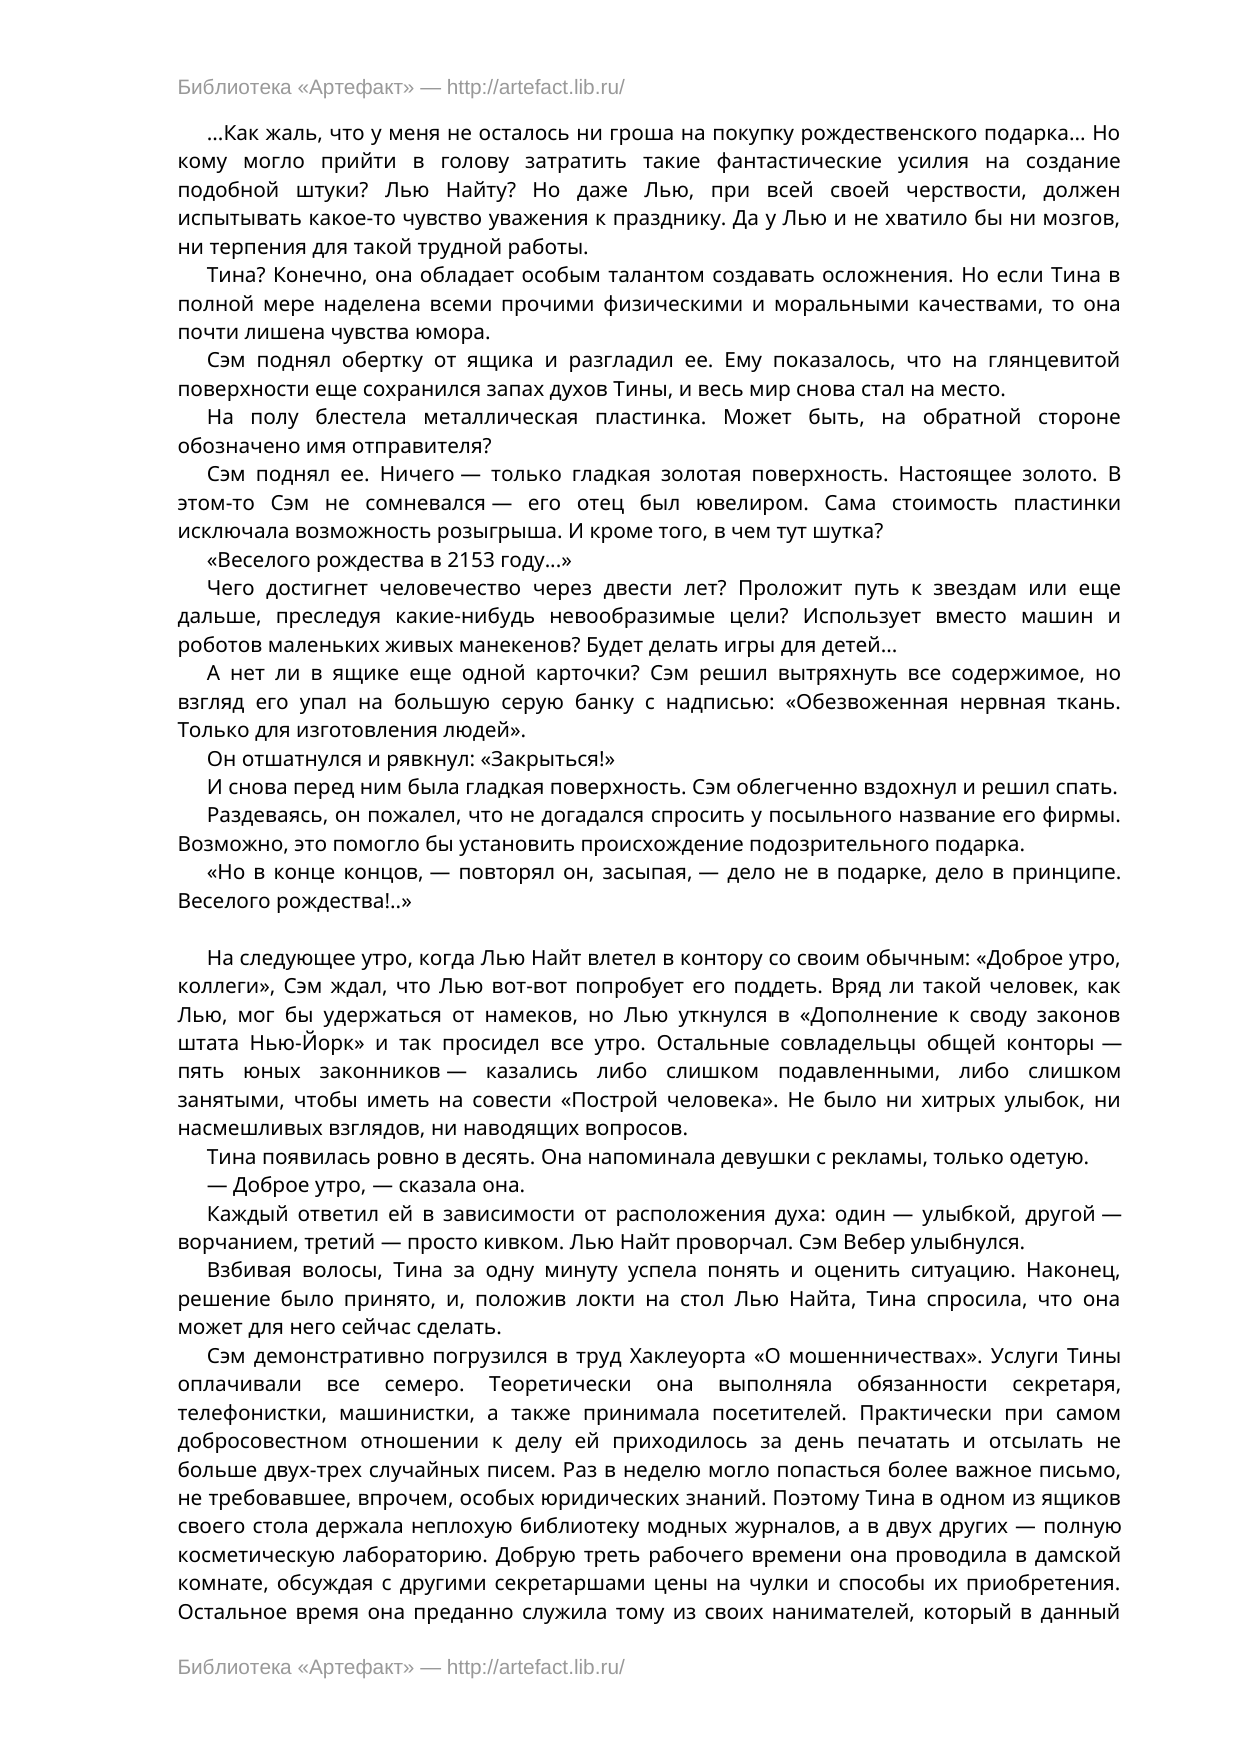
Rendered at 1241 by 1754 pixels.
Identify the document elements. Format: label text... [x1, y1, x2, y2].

text Взбивая волосы, Тина за одну минуту успела понять и оценить ситуацию. Наконец, решение было принято, и, положив локти на стол Лью Найта, Тина спросила, что она может для него сейчас сделать. [177, 1256, 1122, 1341]
text Сэм поднял обертку от ящика и разгладил ее. Ему показалось, что на глянцевитой поверхности еще сохранился запах духов Тины, и весь мир снова стал на место. [177, 346, 1122, 402]
text Он отшатнулся и рявкнул: «Закрыться!» [177, 744, 1122, 772]
text «Веселого рождества в 2153 году...» [177, 545, 1122, 573]
text И снова перед ним была гладкая поверхность. Сэм облегченно вздохнул и решил спать. [177, 772, 1122, 801]
text Чего достигнет человечество через двести лет? Проложит путь к звездам или еще дальше, преследуя какие-нибудь невообразимые цели? Использует вместо машин и роботов маленьких живых манекенов? Будет делать игры для детей... [177, 573, 1122, 658]
text Раздеваясь, он пожалел, что не догадался спросить у посыльного название его фирмы. Возможно, это помогло бы установить происхождение подозрительного подарка. [177, 801, 1122, 857]
text Тина появилась ровно в десять. Она напоминала девушки с рекламы, только одетую. [177, 1142, 1122, 1170]
text ...Как жаль, что у меня не осталось ни гроша на покупку рождественского подарка... Но кому могло прийти в голову затратить такие фантастические усилия на создание подобной штуки? Лью Найту? Но даже Лью, при всей своей черствости, должен испытывать какое-то чувство уважения к празднику. Да у Лью и не хватило бы ни мозгов, ни терпения для такой трудной работы. [177, 118, 1122, 260]
text На следующее утро, когда Лью Найт влетел в контору со своим обычным: «Доброе утро, коллеги», Сэм ждал, что Лью вот-вот попробует его поддеть. Вряд ли такой человек, как Лью, мог бы удержаться от намеков, но Лью уткнулся в «Дополнение к своду законов штата Нью-Йорк» и так просидел все утро. Остальные совладельцы общей конторы — пять юных законников — казались либо слишком подавленными, либо слишком занятыми, чтобы иметь на совести «Построй человека». Не было ни хитрых улыбок, ни насмешливых взглядов, ни наводящих вопросов. [177, 943, 1122, 1142]
text «Но в конце концов, — повторял он, засыпая, — дело не в подарке, дело в принципе. Веселого рождества!..» [177, 857, 1122, 914]
text — Доброе утро, — сказала она. [177, 1170, 1122, 1199]
text Тина? Конечно, она обладает особым талантом создавать осложнения. Но если Тина в полной мере наделена всеми прочими физическими и моральными качествами, то она почти лишена чувства юмора. [177, 260, 1122, 346]
text На полу блестела металлическая пластинка. Может быть, на обратной стороне обозначено имя отправителя? [177, 402, 1122, 459]
text Каждый ответил ей в зависимости от расположения духа: один — улыбкой, другой — ворчанием, третий — просто кивком. Лью Найт проворчал. Сэм Вебер улыбнулся. [177, 1199, 1122, 1256]
text А нет ли в ящике еще одной карточки? Сэм решил вытряхнуть все содержимое, но взгляд его упал на большую серую банку с надписью: «Обезвоженная нервная ткань. Только для изготовления людей». [177, 658, 1122, 744]
text Сэм поднял ее. Ничего — только гладкая золотая поверхность. Настоящее золото. В этом-то Сэм не сомневался — его отец был ювелиром. Сама стоимость пластинки исключала возможность розыгрыша. И кроме того, в чем тут шутка? [177, 459, 1122, 545]
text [177, 1341, 1122, 1625]
